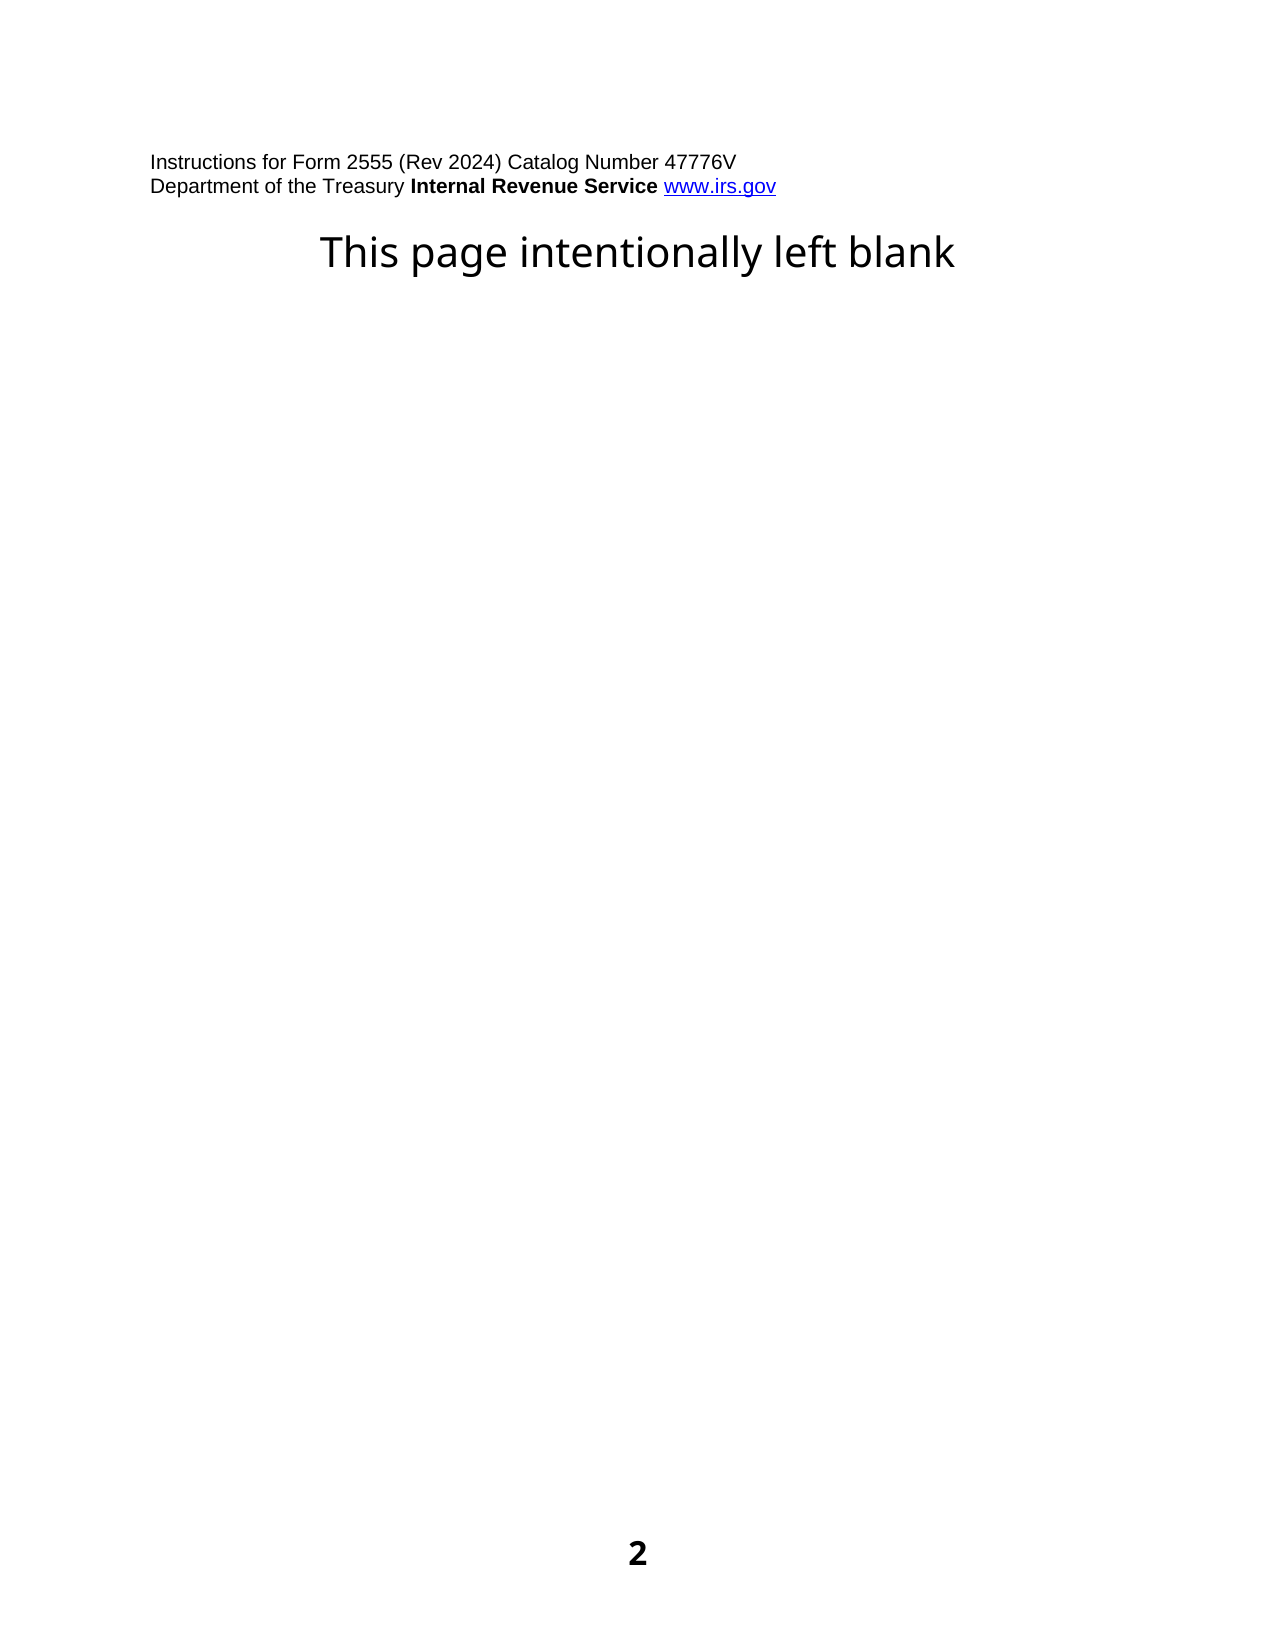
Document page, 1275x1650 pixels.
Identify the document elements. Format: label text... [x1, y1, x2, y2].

text Department of the Treasury Internal Revenue Service www.irs.gov [150, 174, 1125, 198]
text Instructions for Form 2555 (Rev 2024) Catalog Number 47776V [150, 150, 1125, 174]
text This page intentionally left blank [150, 223, 1125, 280]
